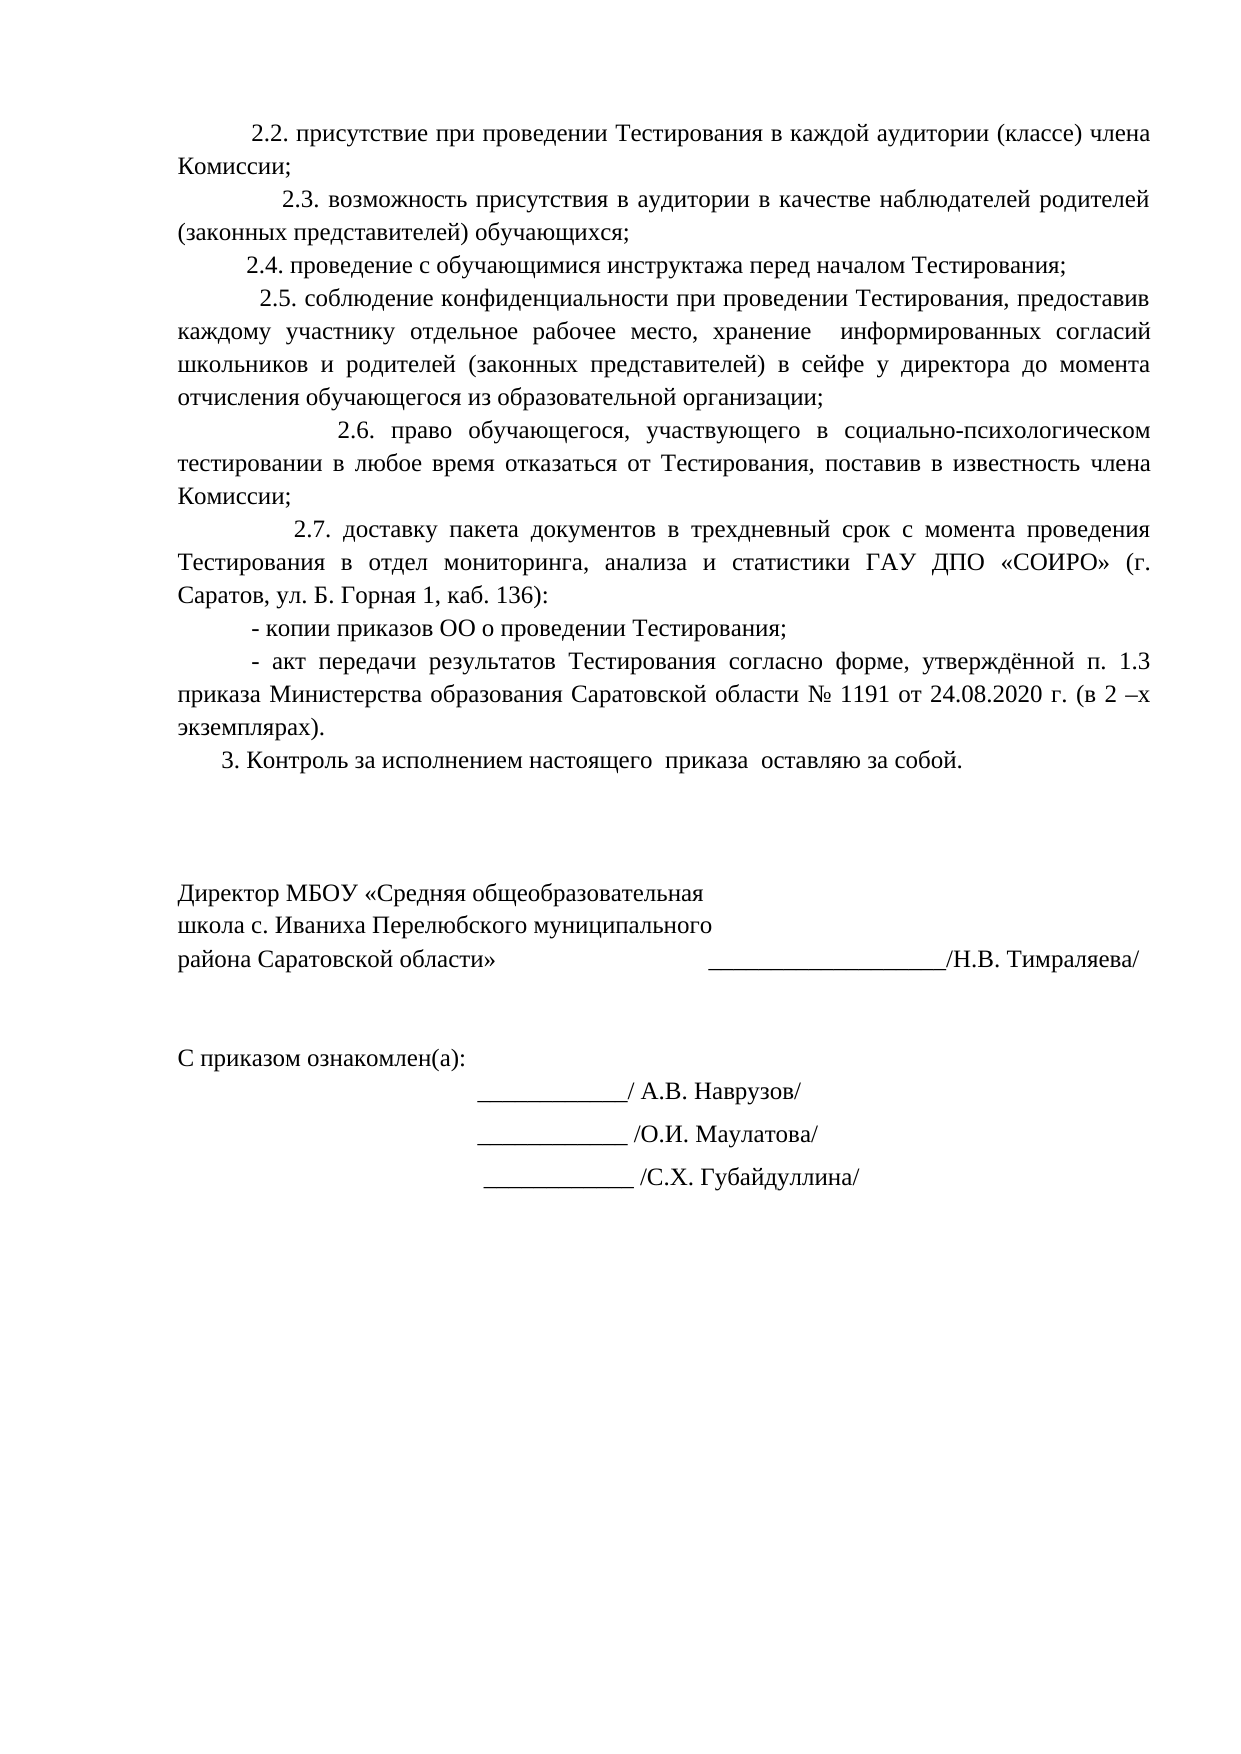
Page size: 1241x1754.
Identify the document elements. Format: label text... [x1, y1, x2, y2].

text 2.5. соблюдение конфиденциальности при проведении Тестирования, предоставив каждому участнику отдельное рабочее место, хранение информированных согласий школьников и родителей (законных представителей) в сейфе у директора до момента отчисления обучающегося из образовательной организации; [177, 283, 1152, 411]
text - акт передачи результатов Тестирования согласно форме, утверждённой п. 1.3 приказа Министерства образования Саратовской области № 1191 от 24.08.2020 г. (в 2 –х экземплярах). [177, 646, 1152, 741]
text 2.3. возможность присутствия в аудитории в качестве наблюдателей родителей (законных представителей) обучающихся; [177, 184, 1152, 246]
text ____________ /С.Х. Губайдуллина/ [177, 1162, 1152, 1191]
text Директор МБОУ «Средняя общеобразовательная [177, 878, 1152, 906]
text - копии приказов ОО о проведении Тестирования; [177, 613, 1152, 642]
text 2.2. присутствие при проведении Тестирования в каждой аудитории (классе) члена Комиссии; [177, 118, 1152, 180]
text 3. Контроль за исполнением настоящего приказа оставляю за собой. [177, 746, 1152, 774]
text 2.4. проведение с обучающимися инструктажа перед началом Тестирования; [177, 250, 1152, 279]
text 2.7. доставку пакета документов в трехдневный срок с момента проведения Тестирования в отдел мониторинга, анализа и статистики ГАУ ДПО «СОИРО» (г. Саратов, ул. Б. Горная 1, каб. 136): [177, 514, 1152, 609]
text ____________ /О.И. Маулатова/ [177, 1119, 1152, 1148]
text района Саратовской области» ___________________/Н.В. Тимраляева/ [177, 944, 1152, 972]
text ____________/ А.В. Наврузов/ [177, 1076, 1152, 1104]
text С приказом ознакомлен(а): [177, 1043, 1152, 1071]
text школа с. Иваниха Перелюбского муниципального [177, 911, 1152, 939]
text 2.6. право обучающегося, участвующего в социально-психологическом тестировании в любое время отказаться от Тестирования, поставив в известность члена Комиссии; [177, 415, 1152, 510]
